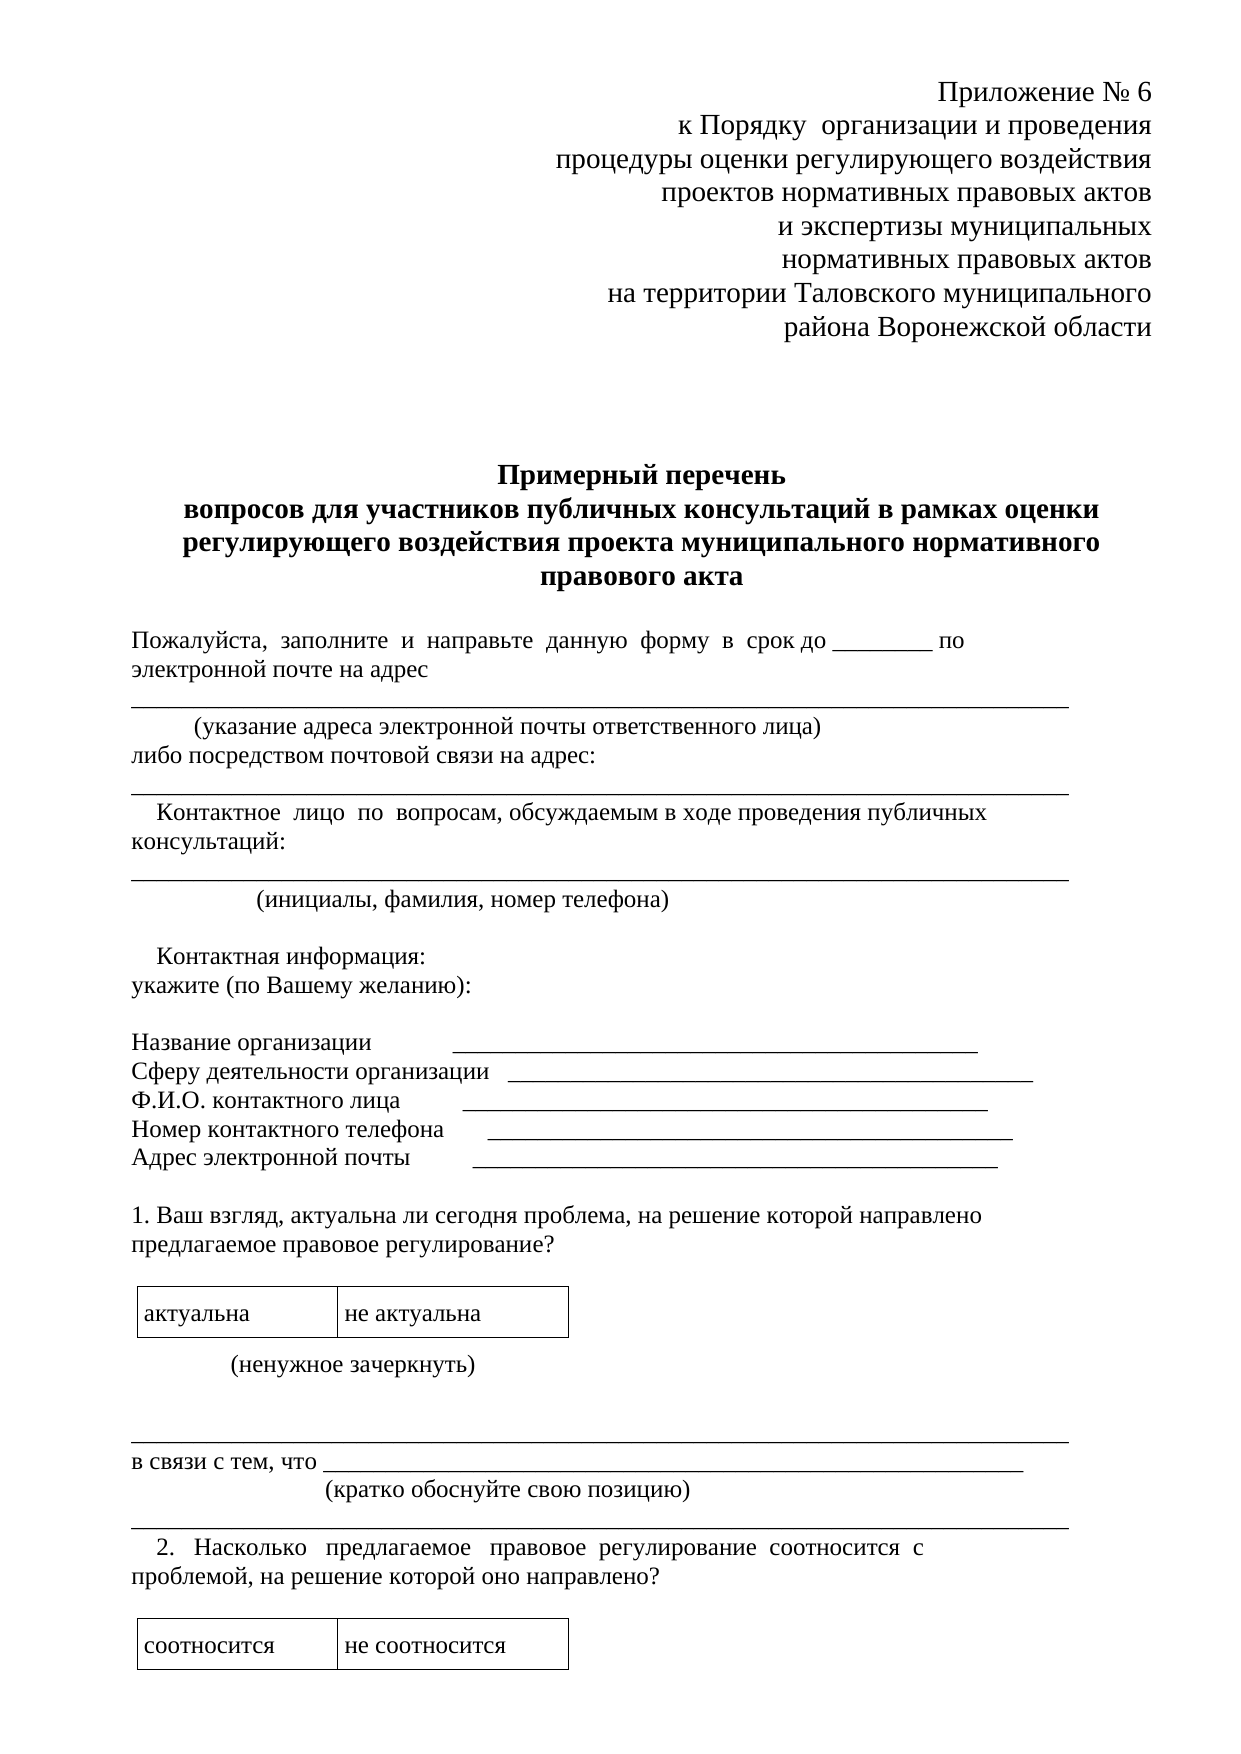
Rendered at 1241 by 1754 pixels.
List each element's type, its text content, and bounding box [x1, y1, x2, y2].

text процедуры оценки регулирующего воздействия [131, 141, 1152, 174]
text ___________________________________________________________________________ [131, 855, 1152, 884]
text предлагаемое правовое регулирование? [131, 1229, 1152, 1257]
text (кратко обоснуйте свою позицию) [131, 1474, 1152, 1503]
text (инициалы, фамилия, номер телефона) [131, 884, 1152, 912]
text ___________________________________________________________________________ [131, 682, 1152, 711]
table_cell (ненужное зачеркнуть) [137, 1338, 568, 1388]
table_header не актуальна [338, 1287, 568, 1337]
text Пожалуйста, заполните и направьте данную форму в срок до ________ по [131, 625, 1152, 654]
table_header актуальна [138, 1287, 337, 1337]
text Контактное лицо по вопросам, обсуждаемым в ходе проведения публичных [131, 797, 1152, 826]
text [131, 1503, 1152, 1532]
text (указание адреса электронной почты ответственного лица) [131, 711, 1152, 740]
text проектов нормативных правовых актов [131, 174, 1152, 208]
text Примерный перечень [131, 457, 1152, 491]
text ___________________________________________________________________________ [131, 769, 1152, 797]
text Контактная информация: [131, 941, 1152, 970]
text либо посредством почтовой связи на адрес: [131, 740, 1152, 769]
text и экспертизы муниципальных [131, 208, 1152, 242]
text Ф.И.О. контактного лица __________________________________________ [131, 1085, 1152, 1114]
text Адрес электронной почты __________________________________________ [131, 1142, 1152, 1171]
text на территории Таловского муниципального [131, 275, 1152, 309]
text Название организации __________________________________________ [131, 1027, 1152, 1056]
text 1. Ваш взгляд, актуальна ли сегодня проблема, на решение которой направлено [131, 1200, 1152, 1229]
text Сферу деятельности организации __________________________________________ [131, 1056, 1152, 1085]
text консультаций: [131, 826, 1152, 855]
text электронной почте на адрес [131, 654, 1152, 682]
text вопросов для участников публичных консультаций в рамках оценки регулирующего воздействия проекта муниципального нормативного правового акта [131, 491, 1152, 591]
table_header соотносится [138, 1619, 337, 1669]
table_header не соотносится [338, 1619, 568, 1669]
text к Порядку организации и проведения [131, 107, 1152, 141]
text в связи с тем, что ________________________________________________________ [131, 1446, 1152, 1474]
text проблемой, на решение которой оно направлено? [131, 1561, 1152, 1589]
text укажите (по Вашему желанию): [131, 970, 1152, 999]
text нормативных правовых актов [131, 242, 1152, 275]
text Приложение № 6 [131, 74, 1152, 107]
text ___________________________________________________________________________ [131, 1417, 1152, 1446]
text 2. Насколько предлагаемое правовое регулирование соотносится с [131, 1532, 1152, 1561]
text района Воронежской области [131, 309, 1152, 342]
text Номер контактного телефона __________________________________________ [131, 1114, 1152, 1142]
